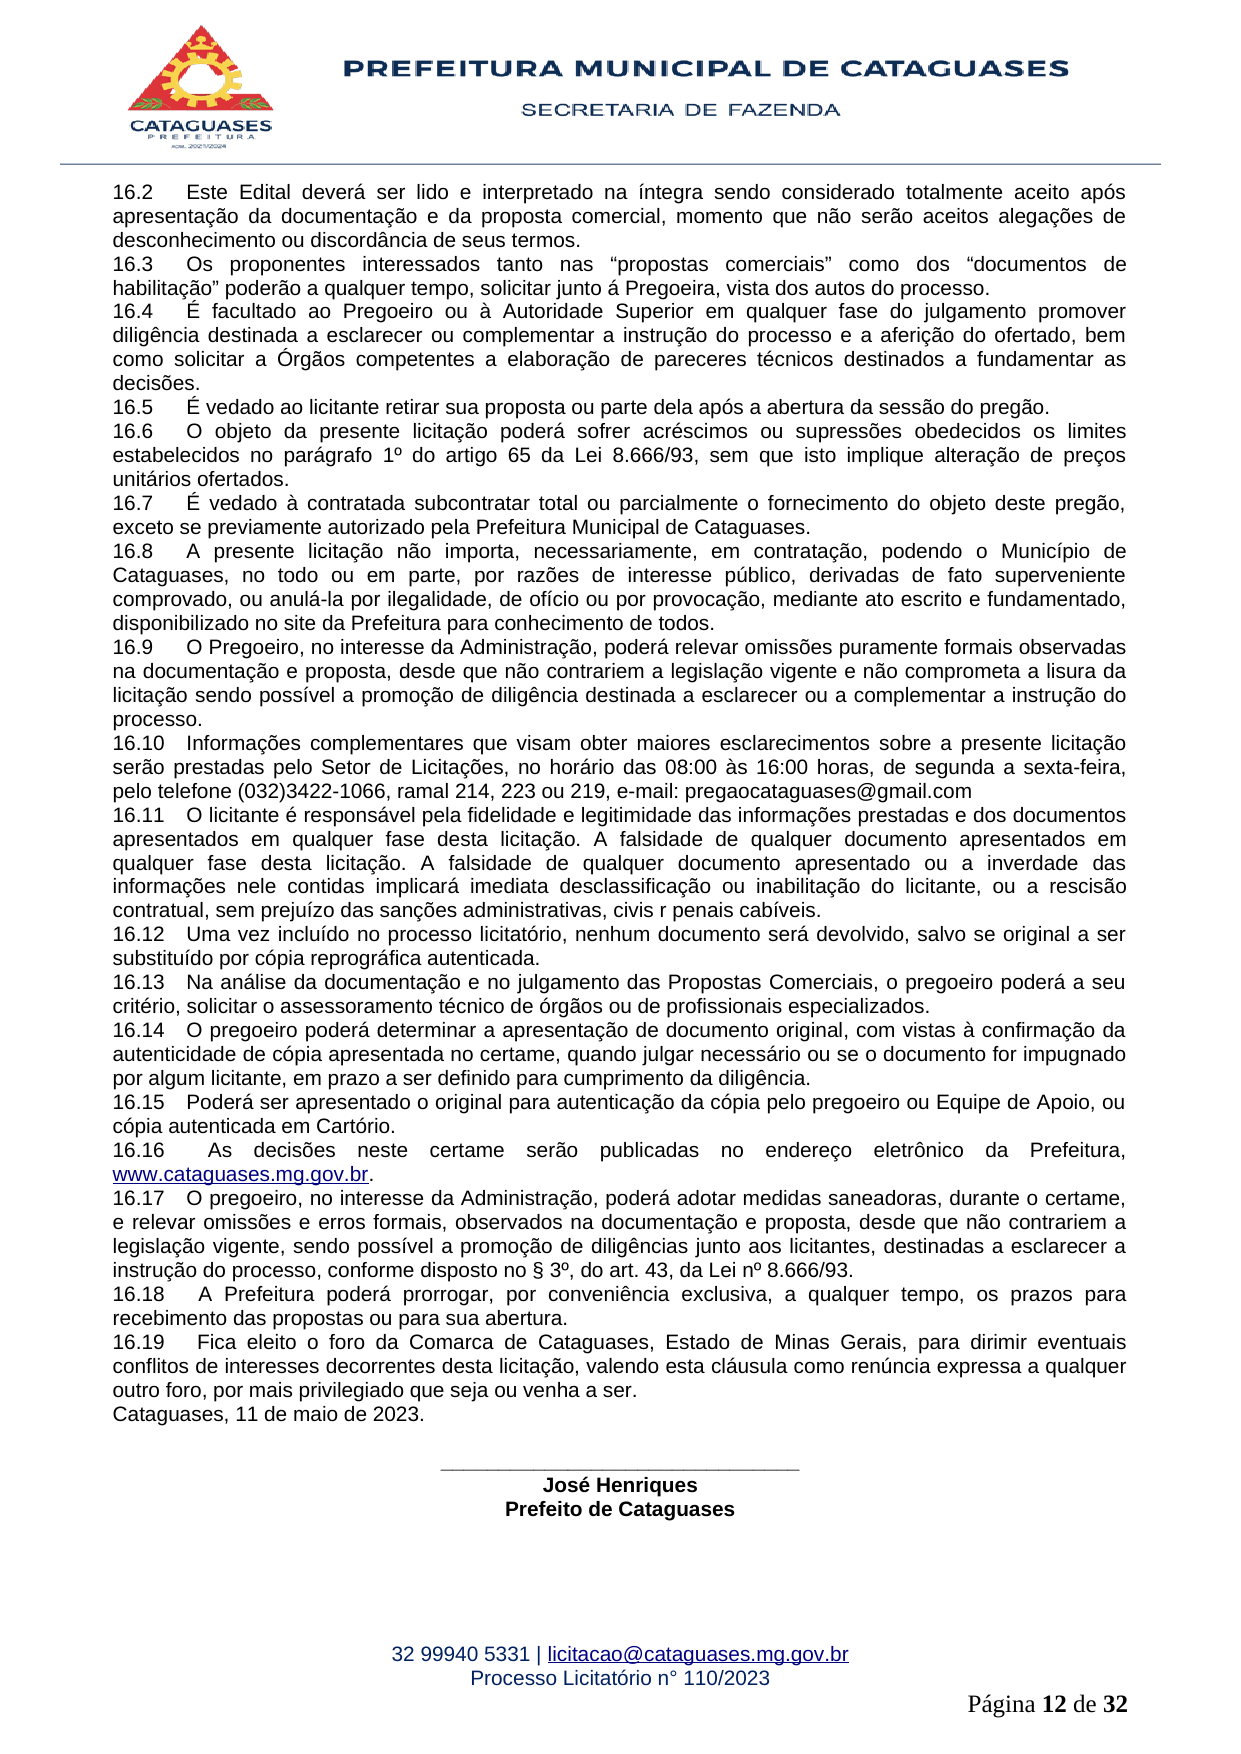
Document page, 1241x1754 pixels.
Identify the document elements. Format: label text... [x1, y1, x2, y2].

list Uma vez incluído no processo licitatório, nenhum documento será devolvido, salvo se original a ser substituído por cópia reprográfica autenticada. [112, 922, 1128, 970]
picture [60, 7, 1161, 191]
list Poderá ser apresentado o original para autenticação da cópia pelo pregoeiro ou Equipe de Apoio, ou cópia autenticada em Cartório. [112, 1090, 1128, 1138]
text _______________________________ [112, 1449, 1128, 1473]
list Fica eleito o foro da Comarca de Cataguases, Estado de Minas Gerais, para dirimir eventuais conflitos de interesses decorrentes desta licitação, valendo esta cláusula como renúncia expressa a qualquer outro foro, por mais privilegiado que seja ou venha a ser. [112, 1329, 1128, 1401]
list O objeto da presente licitação poderá sofrer acréscimos ou supressões obedecidos os limites estabelecidos no parágrafo 1º do artigo 65 da Lei 8.666/93, sem que isto implique alteração de preços unitários ofertados. [112, 419, 1128, 491]
list A presente licitação não importa, necessariamente, em contratação, podendo o Município de Cataguases, no todo ou em parte, por razões de interesse público, derivadas de fato superveniente comprovado, ou anulá-la por ilegalidade, de ofício ou por provocação, mediante ato escrito e fundamentado, disponibilizado no site da Prefeitura para conhecimento de todos. [112, 539, 1128, 635]
list É vedado à contratada subcontratar total ou parcialmente o fornecimento do objeto deste pregão, exceto se previamente autorizado pela Prefeitura Municipal de Cataguases. [112, 491, 1128, 539]
list Os proponentes interessados tanto nas “propostas comerciais” como dos “documentos de habilitação” poderão a qualquer tempo, solicitar junto á Pregoeira, vista dos autos do processo. [112, 251, 1128, 299]
list As decisões neste certame serão publicadas no endereço eletrônico da Prefeitura, www.cataguases.mg.gov.br. [112, 1138, 1128, 1186]
list A Prefeitura poderá prorrogar, por conveniência exclusiva, a qualquer tempo, os prazos para recebimento das propostas ou para sua abertura. [112, 1282, 1128, 1329]
list Na análise da documentação e no julgamento das Propostas Comerciais, o pregoeiro poderá a seu critério, solicitar o assessoramento técnico de órgãos ou de profissionais especializados. [112, 970, 1128, 1018]
list O licitante é responsável pela fidelidade e legitimidade das informações prestadas e dos documentos apresentados em qualquer fase desta licitação. A falsidade de qualquer documento apresentados em qualquer fase desta licitação. A falsidade de qualquer documento apresentado ou a inverdade das informações nele contidas implicará imediata desclassificação ou inabilitação do licitante, ou a rescisão contratual, sem prejuízo das sanções administrativas, civis r penais cabíveis. [112, 802, 1128, 922]
list É vedado ao licitante retirar sua proposta ou parte dela após a abertura da sessão do pregão. [112, 395, 1128, 419]
list Este Edital deverá ser lido e interpretado na íntegra sendo considerado totalmente aceito após apresentação da documentação e da proposta comercial, momento que não serão aceitos alegações de desconhecimento ou discordância de seus termos. [112, 179, 1128, 251]
list Informações complementares que visam obter maiores esclarecimentos sobre a presente licitação serão prestadas pelo Setor de Licitações, no horário das 08:00 às 16:00 horas, de segunda a sexta-feira, pelo telefone (032)3422-1066, ramal 214, 223 ou 219, e-mail: pregaocataguases@gmail.com [112, 731, 1128, 802]
text Cataguases, 11 de maio de 2023. [112, 1401, 1128, 1425]
text Prefeito de Cataguases [112, 1497, 1128, 1521]
list É facultado ao Pregoeiro ou à Autoridade Superior em qualquer fase do julgamento promover diligência destinada a esclarecer ou complementar a instrução do processo e a aferição do ofertado, bem como solicitar a Órgãos competentes a elaboração de pareceres técnicos destinados a fundamentar as decisões. [112, 299, 1128, 395]
text José Henriques [112, 1473, 1128, 1497]
list O pregoeiro poderá determinar a apresentação de documento original, com vistas à confirmação da autenticidade de cópia apresentada no certame, quando julgar necessário ou se o documento for impugnado por algum licitante, em prazo a ser definido para cumprimento da diligência. [112, 1018, 1128, 1090]
list O Pregoeiro, no interesse da Administração, poderá relevar omissões puramente formais observadas na documentação e proposta, desde que não contrariem a legislação vigente e não comprometa a lisura da licitação sendo possível a promoção de diligência destinada a esclarecer ou a complementar a instrução do processo. [112, 635, 1128, 731]
list O pregoeiro, no interesse da Administração, poderá adotar medidas saneadoras, durante o certame, e relevar omissões e erros formais, observados na documentação e proposta, desde que não contrariem a legislação vigente, sendo possível a promoção de diligências junto aos licitantes, destinadas a esclarecer a instrução do processo, conforme disposto no § 3º, do art. 43, da Lei nº 8.666/93. [112, 1186, 1128, 1282]
